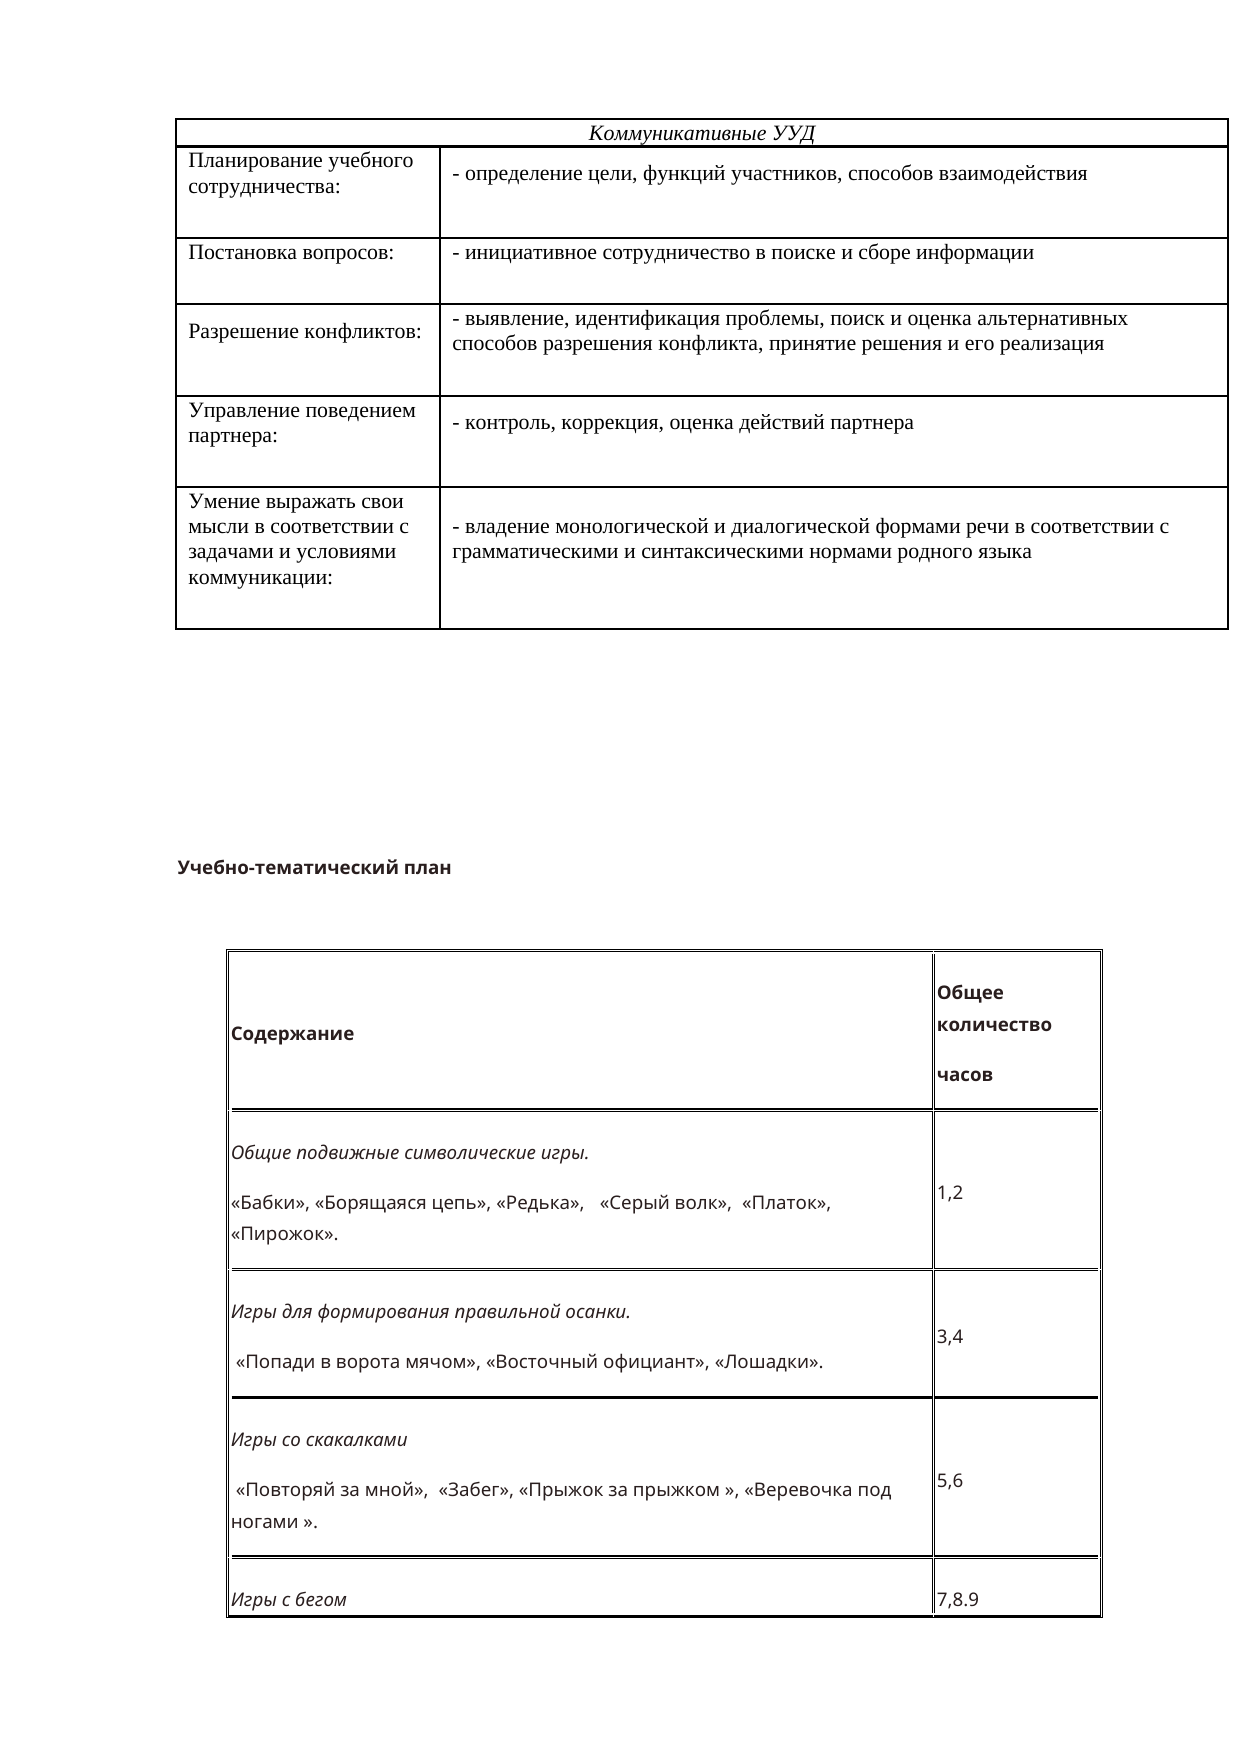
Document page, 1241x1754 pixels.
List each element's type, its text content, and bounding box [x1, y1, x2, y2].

table_cell 5,6 [935, 1396, 1100, 1555]
table_cell 7,8.9 [934, 1555, 1100, 1615]
table_cell Общие подвижные символические игры. «Бабки», «Борящаяся цепь», «Редька», «Серый волк», «Платок», «Пирожок». [229, 1108, 932, 1268]
table_cell 3,4 [934, 1268, 1101, 1396]
table_cell - выявление, идентификация проблемы, поиск и оценка альтернативных способов разрешения конфликта, принятие решения и его реализация [441, 305, 1227, 394]
text Учебно-тематический план [177, 849, 1152, 880]
table_cell - владение монологической и диалогической формами речи в соответствии с грамматическими и синтаксическими нормами родного языка [441, 488, 1227, 628]
table_cell - контроль, коррекция, оценка действий партнера [441, 397, 1227, 486]
table_cell Разрешение конфликтов: [177, 305, 439, 394]
table_cell Коммуникативные УУД [177, 120, 1227, 145]
table_cell Умение выражать свои мысли в соответствии с задачами и условиями коммуникации: [177, 488, 439, 628]
table_header Общее количество часов [934, 952, 1100, 1108]
table_cell Управление поведением партнера: [177, 397, 439, 486]
table_cell 1,2 [935, 1108, 1100, 1268]
table_header Содержание [229, 952, 933, 1108]
table_cell Игры со скакалками «Повторяй за мной», «Забег», «Прыжок за прыжком », «Веревочка под ногами ». [229, 1396, 932, 1555]
table_cell Игры для формирования правильной осанки. «Попади в ворота мячом», «Восточный официант», «Лошадки». [228, 1268, 933, 1396]
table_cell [229, 1555, 933, 1615]
table_cell - определение цели, функций участников, способов взаимодействия [441, 148, 1227, 237]
table_cell Планирование учебного сотрудничества: [177, 148, 439, 237]
table_cell Постановка вопросов: [177, 239, 439, 303]
table_cell - инициативное сотрудничество в поиске и сборе информации [441, 239, 1227, 303]
